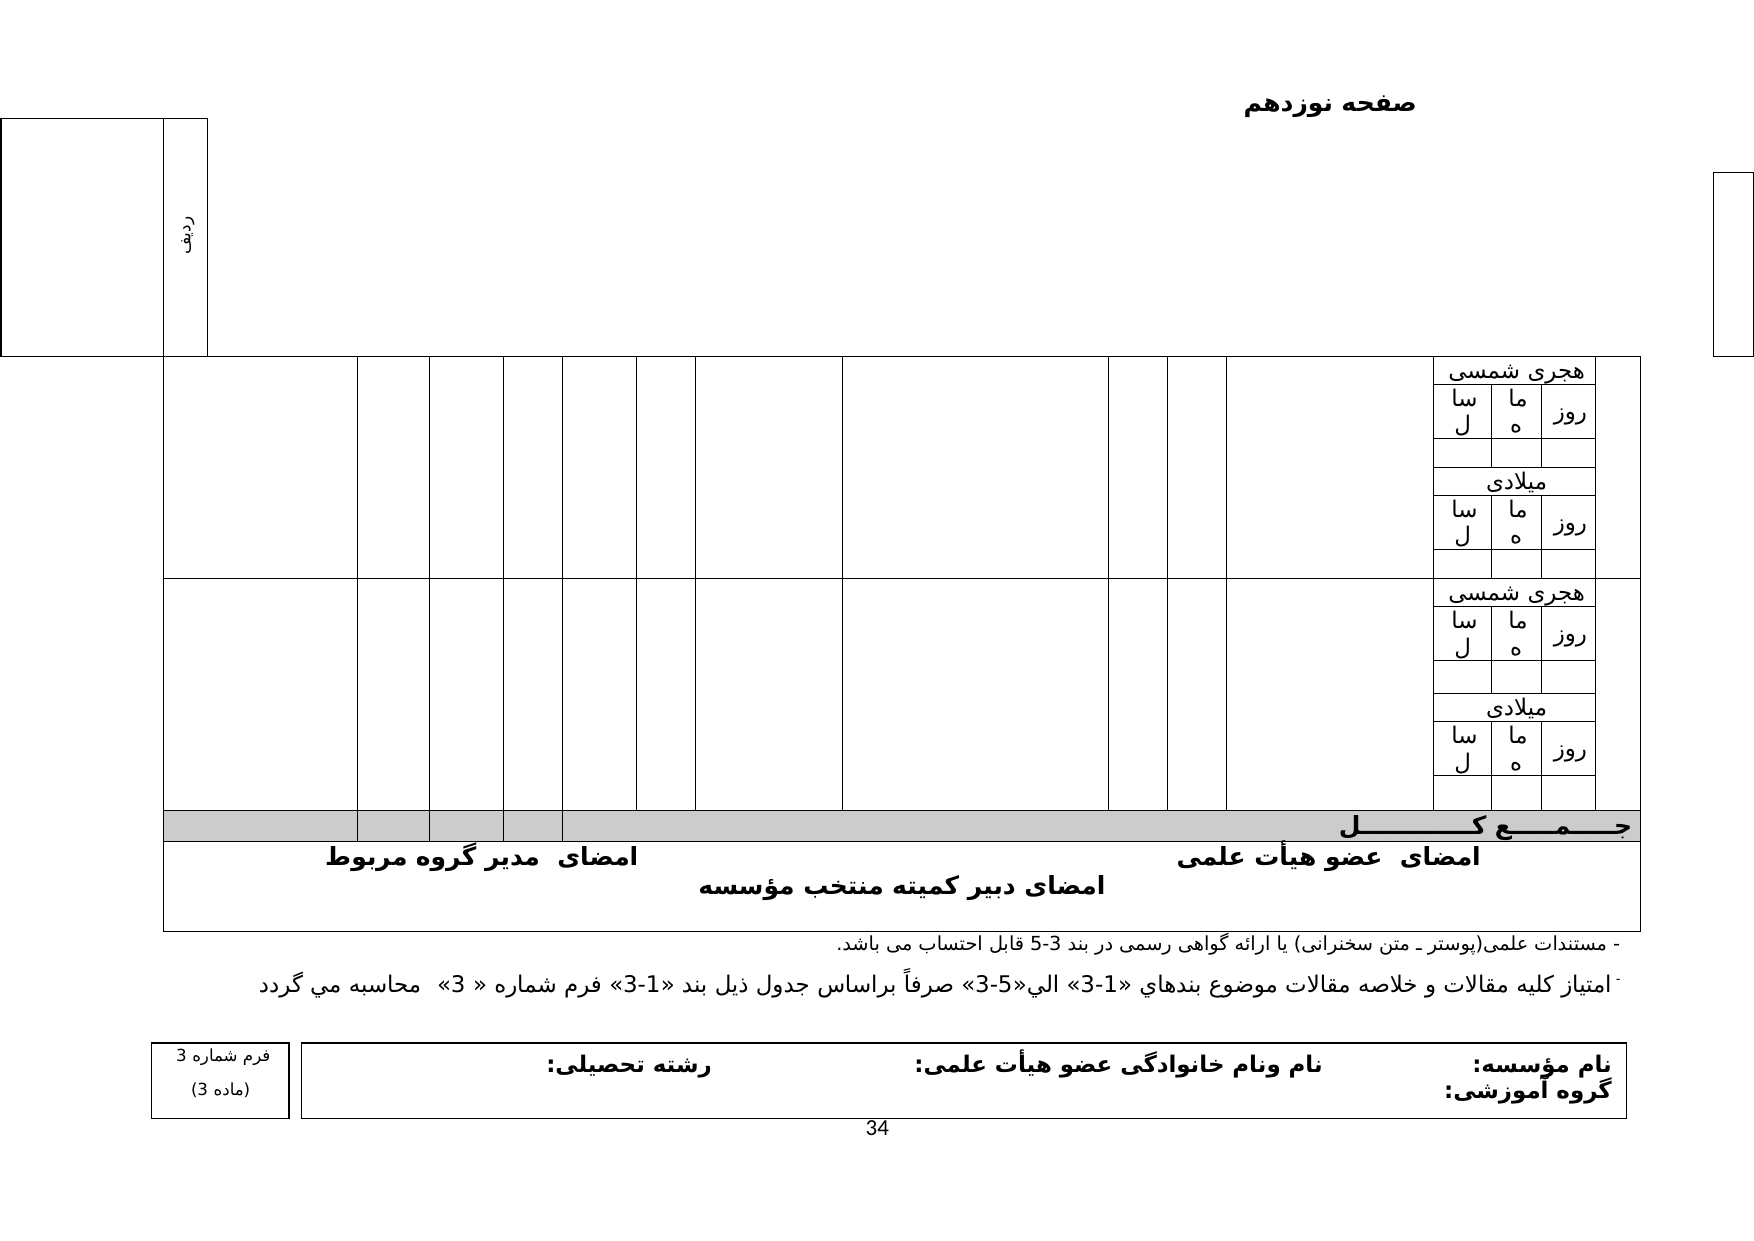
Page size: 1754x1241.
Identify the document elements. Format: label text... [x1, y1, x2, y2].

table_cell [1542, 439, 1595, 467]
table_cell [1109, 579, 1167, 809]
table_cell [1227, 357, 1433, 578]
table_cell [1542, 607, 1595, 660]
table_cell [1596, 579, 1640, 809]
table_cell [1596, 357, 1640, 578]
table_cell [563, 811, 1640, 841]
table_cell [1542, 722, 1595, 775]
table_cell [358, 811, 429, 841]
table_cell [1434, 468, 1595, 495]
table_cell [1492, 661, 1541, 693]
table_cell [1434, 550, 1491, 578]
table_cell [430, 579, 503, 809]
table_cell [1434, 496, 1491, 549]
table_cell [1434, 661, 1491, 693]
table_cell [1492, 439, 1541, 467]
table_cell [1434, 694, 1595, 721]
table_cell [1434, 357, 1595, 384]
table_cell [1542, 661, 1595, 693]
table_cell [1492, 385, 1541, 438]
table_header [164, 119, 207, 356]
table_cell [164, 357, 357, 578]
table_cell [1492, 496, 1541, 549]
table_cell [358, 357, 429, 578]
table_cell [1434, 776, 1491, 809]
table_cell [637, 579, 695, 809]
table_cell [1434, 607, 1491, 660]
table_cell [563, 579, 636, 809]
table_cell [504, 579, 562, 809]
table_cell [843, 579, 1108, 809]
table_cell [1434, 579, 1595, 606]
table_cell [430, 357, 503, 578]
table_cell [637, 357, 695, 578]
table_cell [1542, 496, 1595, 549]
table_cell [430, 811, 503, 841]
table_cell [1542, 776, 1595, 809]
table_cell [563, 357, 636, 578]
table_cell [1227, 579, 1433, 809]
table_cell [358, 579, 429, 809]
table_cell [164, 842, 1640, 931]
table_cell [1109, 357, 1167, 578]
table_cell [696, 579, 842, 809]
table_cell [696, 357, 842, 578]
text - مستندات علمی(پوستر ـ متن سخنرانی) یا ارائه گواهی رسمی در بند 3-5 قابل احتساب می باشد. [37, 932, 1621, 971]
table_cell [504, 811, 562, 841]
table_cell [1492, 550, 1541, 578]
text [37, 89, 1720, 118]
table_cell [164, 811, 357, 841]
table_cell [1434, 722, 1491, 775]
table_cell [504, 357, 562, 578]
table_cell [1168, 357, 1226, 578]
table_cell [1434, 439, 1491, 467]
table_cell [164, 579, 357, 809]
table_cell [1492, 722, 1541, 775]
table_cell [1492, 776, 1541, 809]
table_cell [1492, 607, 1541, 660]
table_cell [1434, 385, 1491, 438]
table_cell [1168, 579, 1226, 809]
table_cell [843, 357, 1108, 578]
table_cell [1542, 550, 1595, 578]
text - امتياز كليه مقالات و خلاصه مقالات موضوع بندهاي «1-3» الي«5-3» صرفاً براساس جدول ذيل بند «1-3» فرم شماره « 3» محاسبه مي گردد [37, 971, 1621, 998]
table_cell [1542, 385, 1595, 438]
